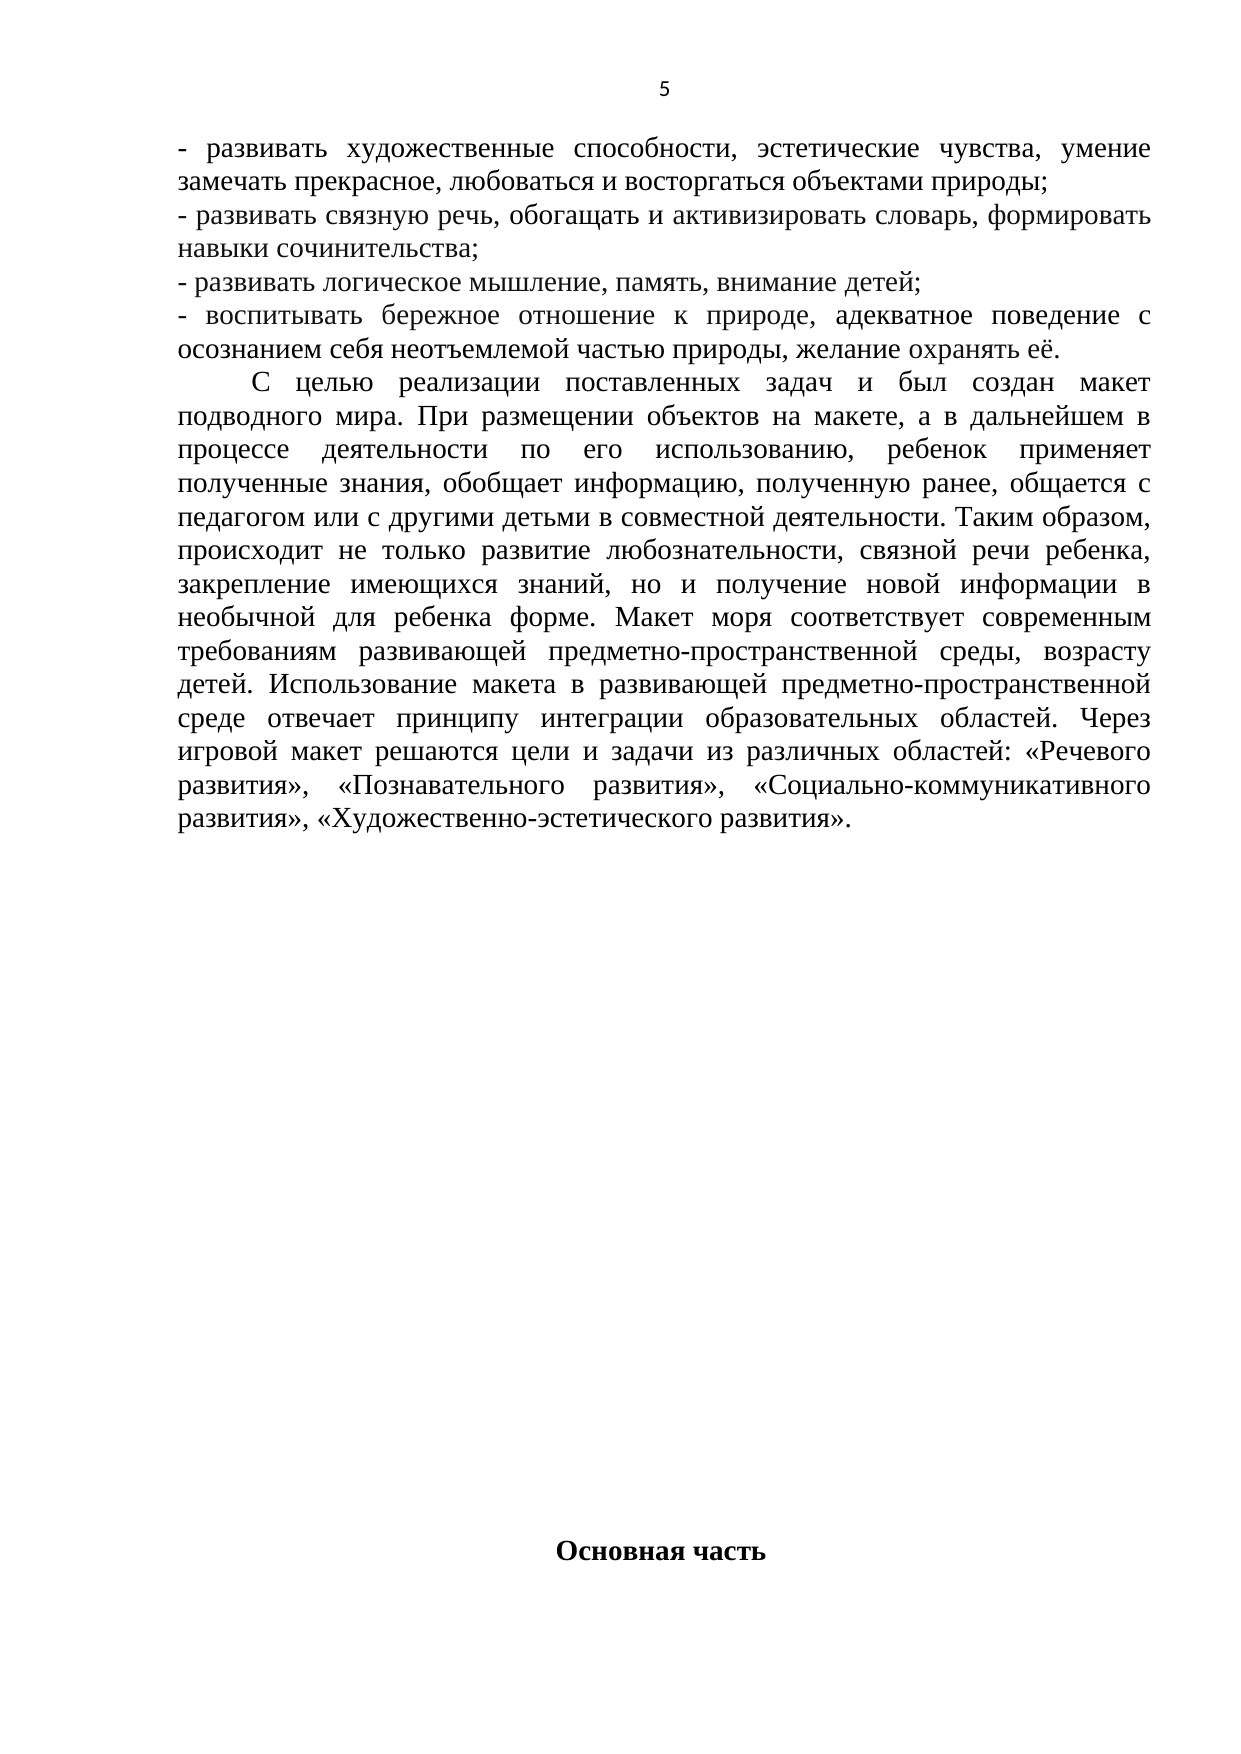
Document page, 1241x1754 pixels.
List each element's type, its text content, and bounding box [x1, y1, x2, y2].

text С целью реализации поставленных задач и был создан макет подводного мира. При размещении объектов на макете, а в дальнейшем в процессе деятельности по его использованию, ребенок применяет полученные знания, обобщает информацию, полученную ранее, общается с педагогом или с другими детьми в совместной деятельности. Таким образом, происходит не только развитие любознательности, связной речи ребенка, закрепление имеющихся знаний, но и получение новой информации в необычной для ребенка форме. Макет моря соответствует современным требованиям развивающей предметно-пространственной среды, возрасту детей. Использование макета в развивающей предметно-пространственной среде отвечает принципу интеграции образовательных областей. Через игровой макет решаются цели и задачи из различных областей: «Речевого развития», «Познавательного развития», «Социально-коммуникативного развития», «Художественно-эстетического развития». [177, 364, 1152, 834]
text - воспитывать бережное отношение к природе, адекватное поведение с осознанием себя неотъемлемой частью природы, желание охранять её. [177, 297, 1152, 364]
text Основная часть [177, 1533, 1152, 1594]
text - развивать художественные способности, эстетические чувства, умение замечать прекрасное, любоваться и восторгаться объектами природы; [177, 130, 1152, 197]
text - развивать логическое мышление, память, внимание детей; [177, 264, 1152, 297]
text - развивать связную речь, обогащать и активизировать словарь, формировать навыки сочинительства; [177, 197, 1152, 264]
